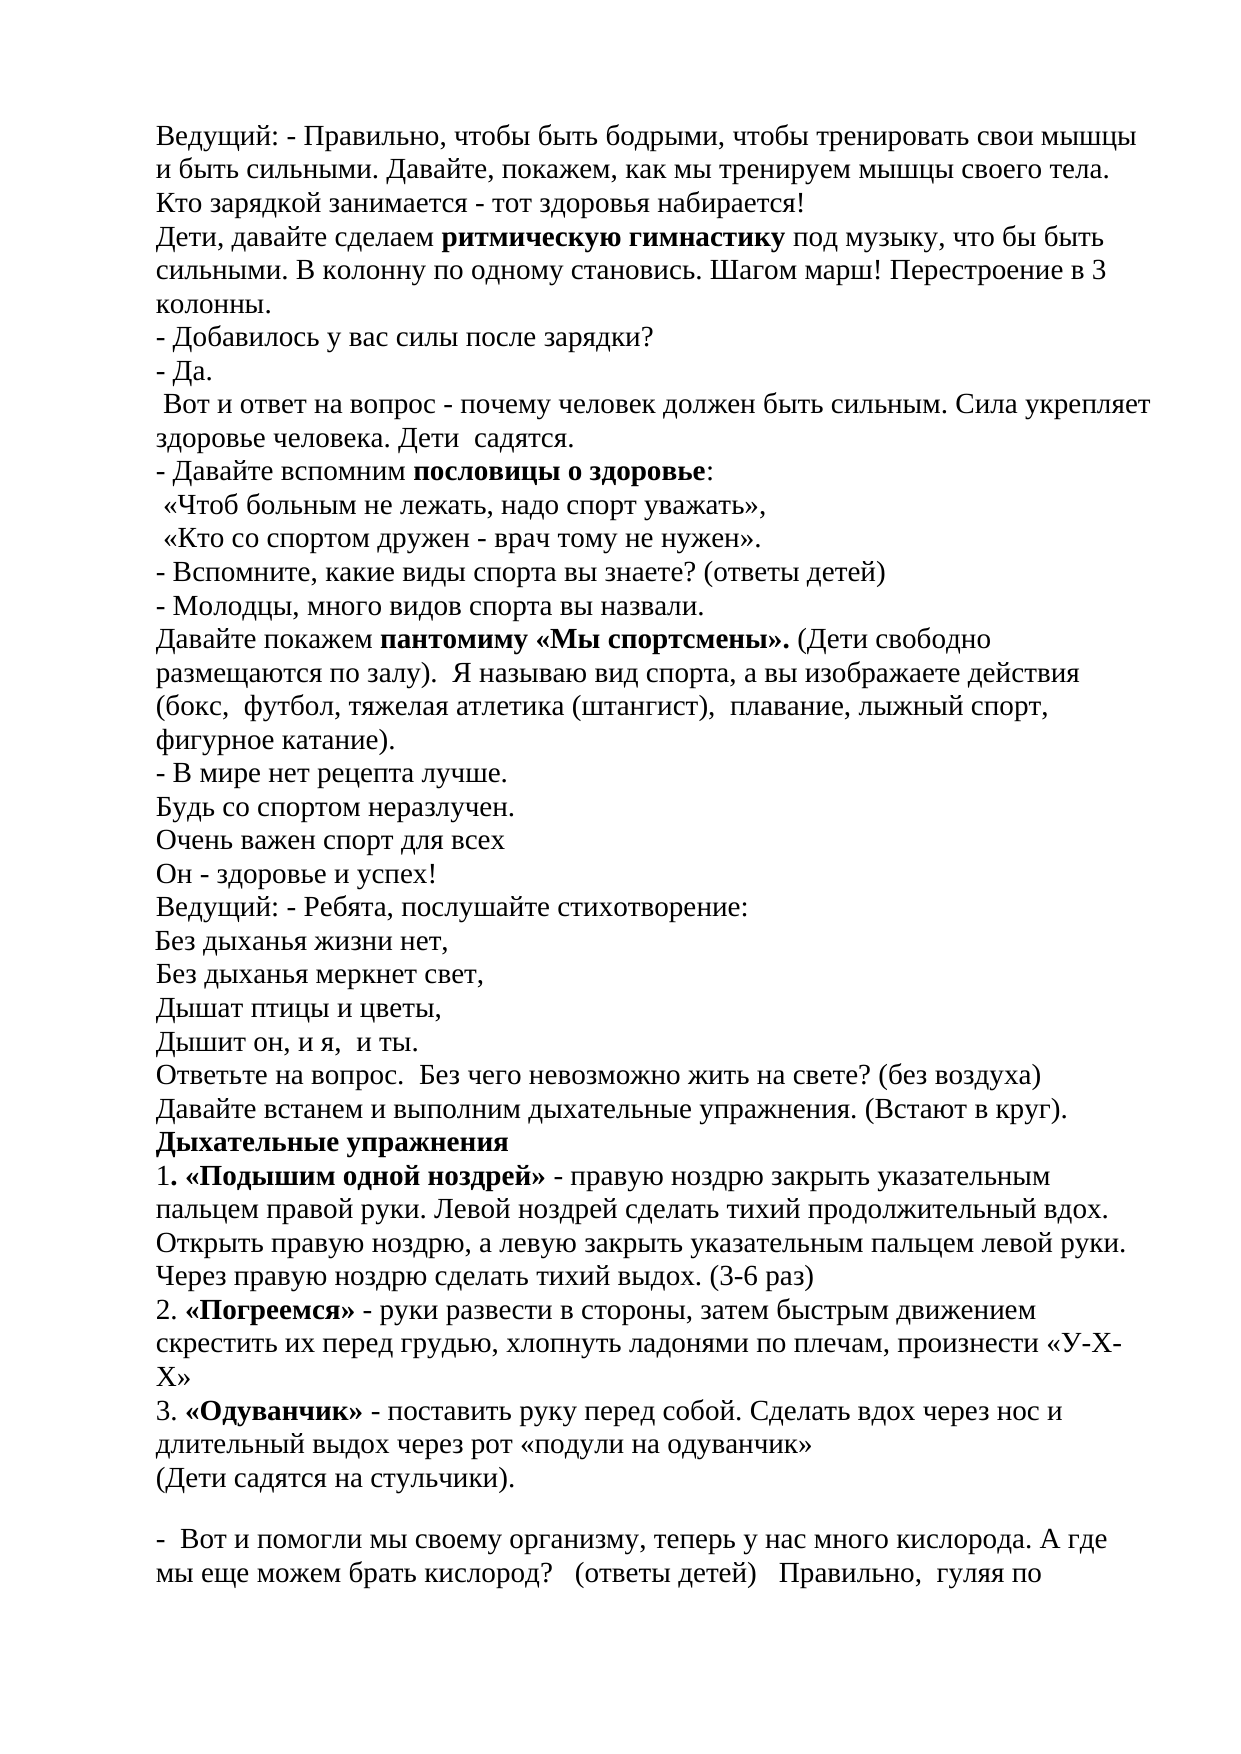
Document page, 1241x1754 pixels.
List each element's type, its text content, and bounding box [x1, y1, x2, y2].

text - Молодцы, много видов спорта вы назвали. [156, 588, 1152, 621]
text Давайте покажем пантомиму «Мы спортсмены». (Дети свободно размещаются по залу). Я называю вид спорта, а вы изображаете действия (бокс, футбол, тяжелая атлетика (штангист), плавание, лыжный спорт, фигурное катание). [156, 621, 1152, 755]
text Ведущий: - Правильно, чтобы быть бодрыми, чтобы тренировать свои мышцы и быть сильными. Давайте, покажем, как мы тренируем мышцы своего тела. [156, 118, 1152, 185]
text (Дети садятся на стульчики). [156, 1460, 1152, 1493]
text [156, 1521, 1152, 1588]
text Ответьте на вопрос. Без чего невозможно жить на свете? (без воздуха) [156, 1057, 1152, 1091]
text Дыхательные упражнения [156, 1124, 1152, 1158]
text Очень важен спорт для всех [156, 822, 1152, 856]
text Давайте встанем и выполним дыхательные упражнения. (Встают в круг). [156, 1091, 1152, 1124]
text - Вспомните, какие виды спорта вы знаете? (ответы детей) [156, 554, 1152, 588]
text Будь со спортом неразлучен. [156, 789, 1152, 822]
text - Да. [156, 353, 1152, 386]
text Дети, давайте сделаем ритмическую гимнастику под музыку, что бы быть сильными. В колонну по одному становись. Шагом марш! Перестроение в 3 колонны. [156, 219, 1152, 319]
text Без дыханья жизни нет, [140, 923, 1152, 957]
text Без дыханья меркнет свет, [156, 957, 1152, 990]
text «Кто со спортом дружен - врач тому не нужен». [156, 521, 1152, 554]
text Дышат птицы и цветы, [156, 990, 1152, 1024]
text 1. «Подышим одной ноздрей» - правую ноздрю закрыть указательным пальцем правой руки. Левой ноздрей сделать тихий продолжительный вдох. Открыть правую ноздрю, а левую закрыть указательным пальцем левой руки. Через правую ноздрю сделать тихий выдох. (3-6 раз) [156, 1158, 1152, 1292]
text Вот и ответ на вопрос - почему человек должен быть сильным. Сила укрепляет здоровье человека. Дети садятся. [156, 386, 1152, 453]
text 3. «Одуванчик» - поставить руку перед собой. Сделать вдох через нос и длительный выдох через рот «подули на одуванчик» [156, 1393, 1152, 1460]
text 2. «Погреемся» - руки развести в стороны, затем быстрым движением скрестить их перед грудью, хлопнуть ладонями по плечам, произнести «У-Х-Х» [156, 1292, 1152, 1393]
text Дышит он, и я, и ты. [156, 1024, 1152, 1057]
text Он - здоровье и успех! [156, 856, 1152, 889]
text - В мире нет рецепта лучше. [156, 755, 1152, 789]
text Кто зарядкой занимается - тот здоровья набирается! [156, 185, 1152, 219]
text - Добавилось у вас силы после зарядки? [156, 319, 1152, 353]
text «Чтоб больным не лежать, надо спорт уважать», [156, 487, 1152, 521]
text - Давайте вспомним пословицы о здоровье: [156, 453, 1152, 487]
text Ведущий: - Ребята, послушайте стихотворение: [156, 889, 1152, 923]
